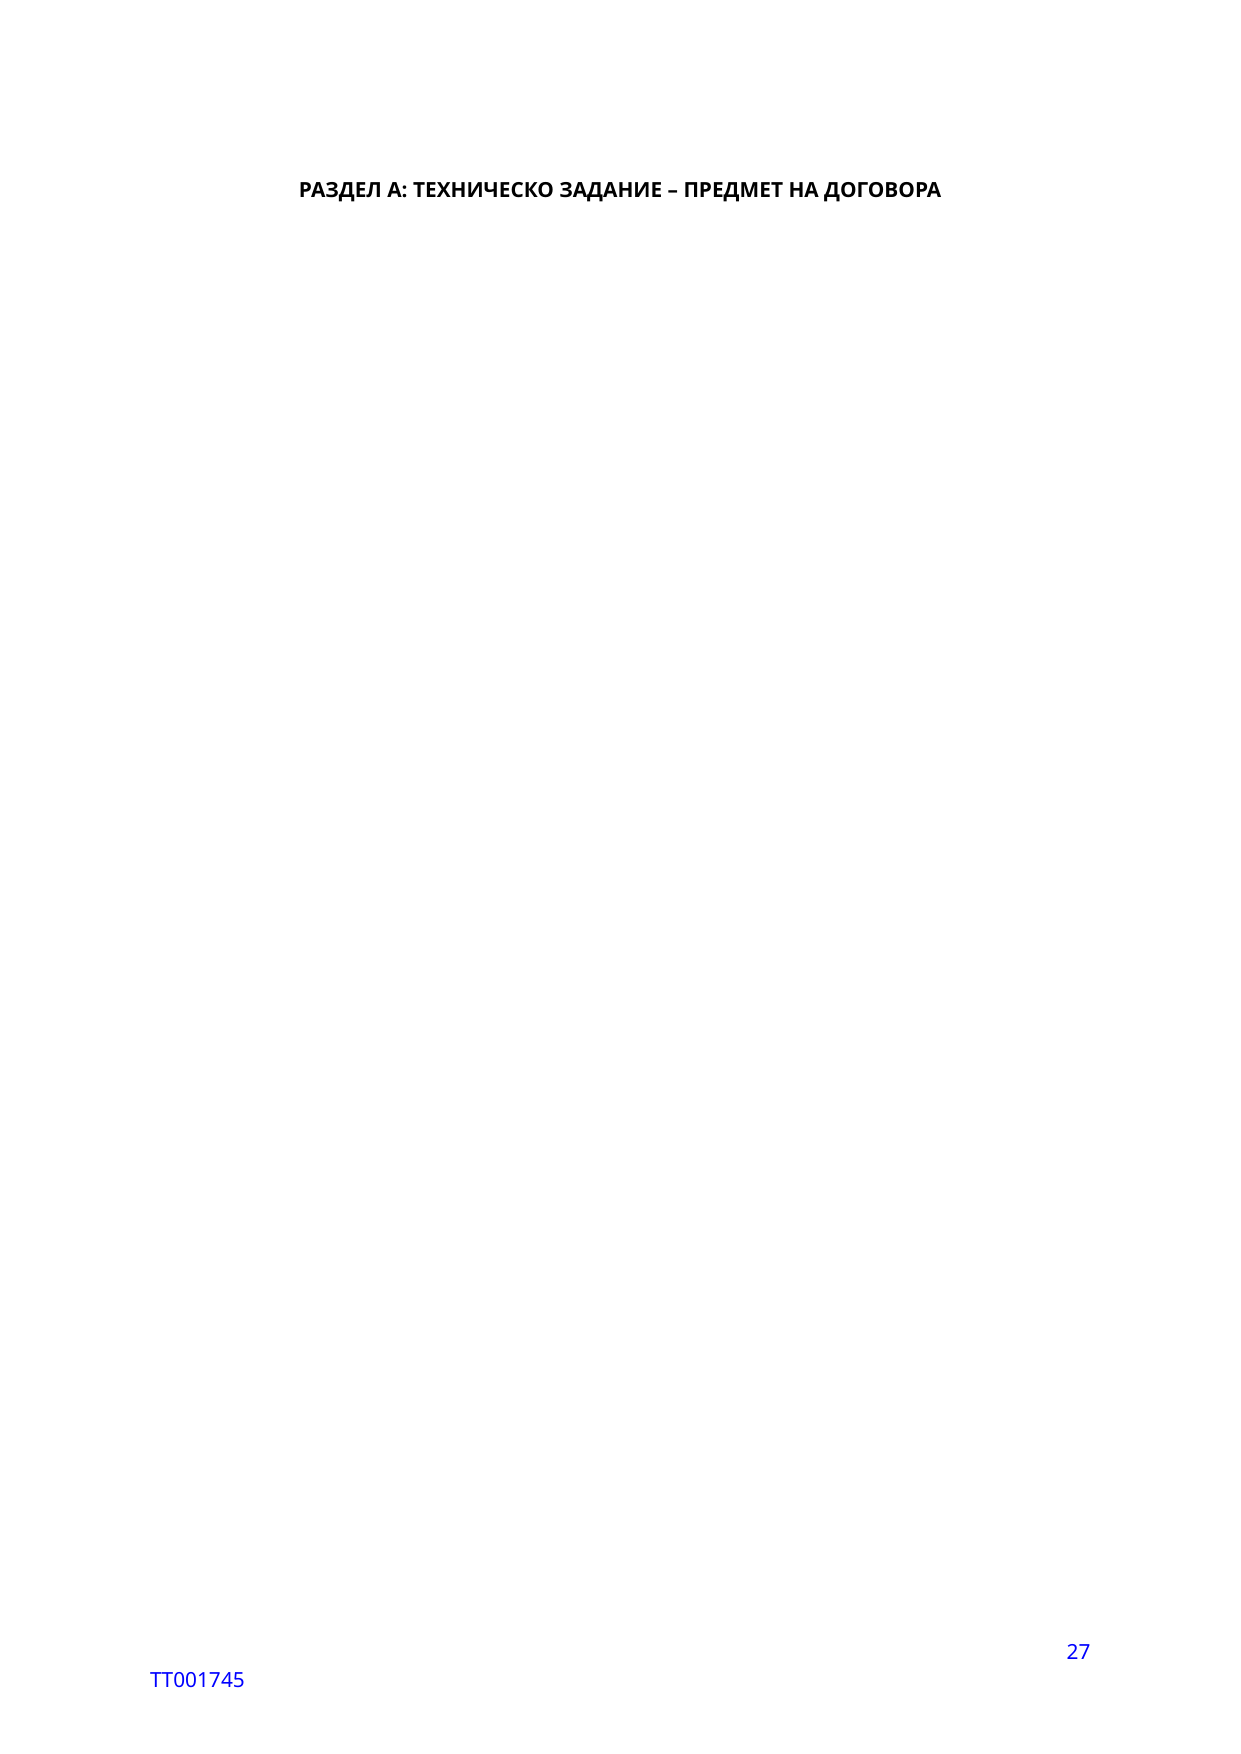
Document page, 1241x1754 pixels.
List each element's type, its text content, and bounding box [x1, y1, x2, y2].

text РАЗДЕЛ А: ТЕХНИЧЕСКО ЗАДАНИЕ – ПРЕДМЕТ НА ДОГОВОРА [150, 175, 1090, 203]
